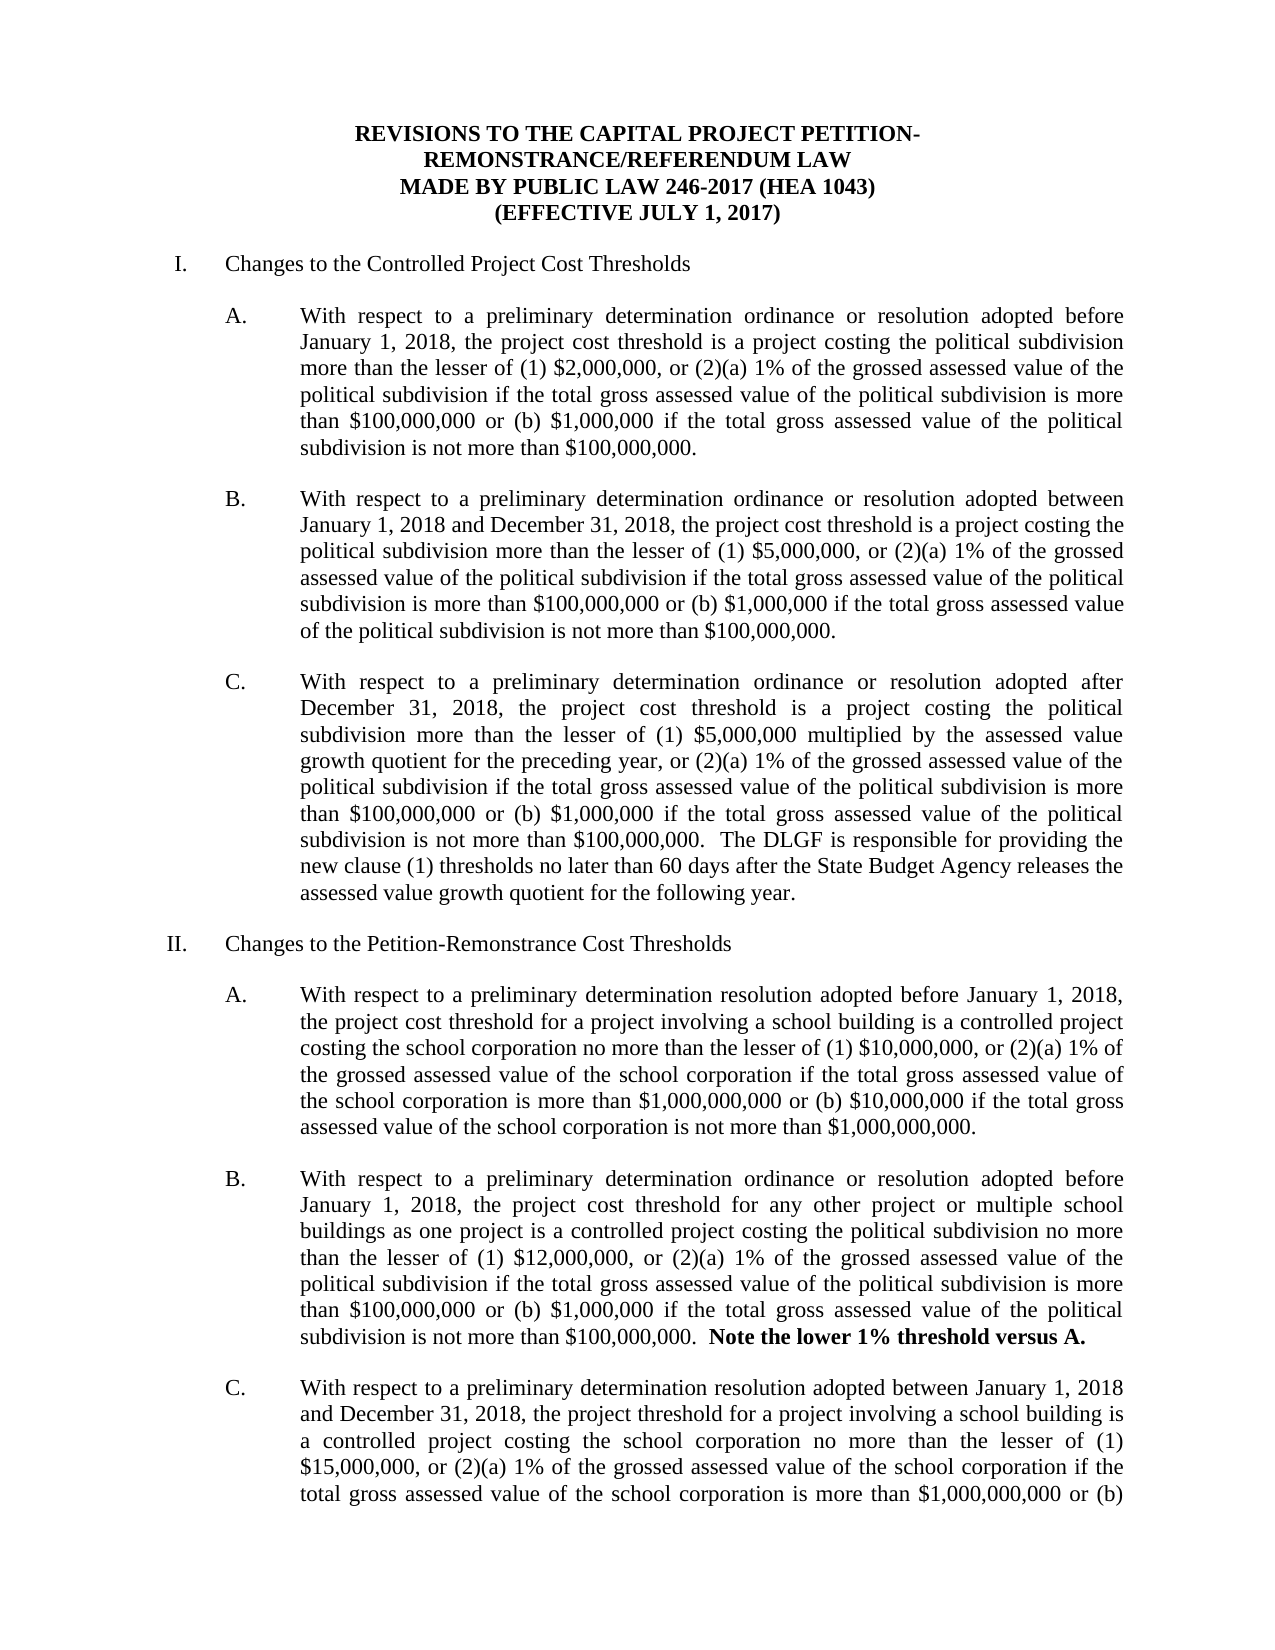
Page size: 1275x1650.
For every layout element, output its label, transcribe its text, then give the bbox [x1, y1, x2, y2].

subtitle With respect to a preliminary determination resolution adopted before January 1, 2018, the project cost threshold for a project involving a school building is a controlled project costing the school corporation no more than the lesser of (1) $10,000,000, or (2)(a) 1% of the grossed assessed value of the school corporation if the total gross assessed value of the school corporation is more than $1,000,000,000 or (b) $10,000,000 if the total gross assessed value of the school corporation is not more than $1,000,000,000. [225, 982, 1125, 1140]
subtitle With respect to a preliminary determination ordinance or resolution adopted before January 1, 2018, the project cost threshold for any other project or multiple school buildings as one project is a controlled project costing the political subdivision no more than the lesser of (1) $12,000,000, or (2)(a) 1% of the grossed assessed value of the political subdivision if the total gross assessed value of the political subdivision is more than $100,000,000 or (b) $1,000,000 if the total gross assessed value of the political subdivision is not more than $100,000,000. Note the lower 1% threshold versus A. [225, 1165, 1125, 1349]
subtitle With respect to a preliminary determination ordinance or resolution adopted between January 1, 2018 and December 31, 2018, the project cost threshold is a project costing the political subdivision more than the lesser of (1) $5,000,000, or (2)(a) 1% of the grossed assessed value of the political subdivision if the total gross assessed value of the political subdivision is more than $100,000,000 or (b) $1,000,000 if the total gross assessed value of the political subdivision is not more than $100,000,000. [225, 485, 1125, 643]
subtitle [225, 1374, 1125, 1506]
text REVISIONS TO THE CAPITAL PROJECT PETITION- REMONSTRANCE/REFERENDUM LAW MADE BY PUBLIC LAW 246-2017 (HEA 1043) (EFFECTIVE JULY 1, 2017) [150, 120, 1125, 225]
subtitle With respect to a preliminary determination ordinance or resolution adopted before January 1, 2018, the project cost threshold is a project costing the political subdivision more than the lesser of (1) $2,000,000, or (2)(a) 1% of the grossed assessed value of the political subdivision if the total gross assessed value of the political subdivision is more than $100,000,000 or (b) $1,000,000 if the total gross assessed value of the political subdivision is not more than $100,000,000. [225, 302, 1125, 460]
subtitle Changes to the Petition-Remonstrance Cost Thresholds [187, 930, 1125, 957]
subtitle With respect to a preliminary determination ordinance or resolution adopted after December 31, 2018, the project cost threshold is a project costing the political subdivision more than the lesser of (1) $5,000,000 multiplied by the assessed value growth quotient for the preceding year, or (2)(a) 1% of the grossed assessed value of the political subdivision if the total gross assessed value of the political subdivision is more than $100,000,000 or (b) $1,000,000 if the total gross assessed value of the political subdivision is not more than $100,000,000. The DLGF is responsible for providing the new clause (1) thresholds no later than 60 days after the State Budget Agency releases the assessed value growth quotient for the following year. [225, 668, 1125, 905]
subtitle Changes to the Controlled Project Cost Thresholds [187, 250, 1125, 277]
